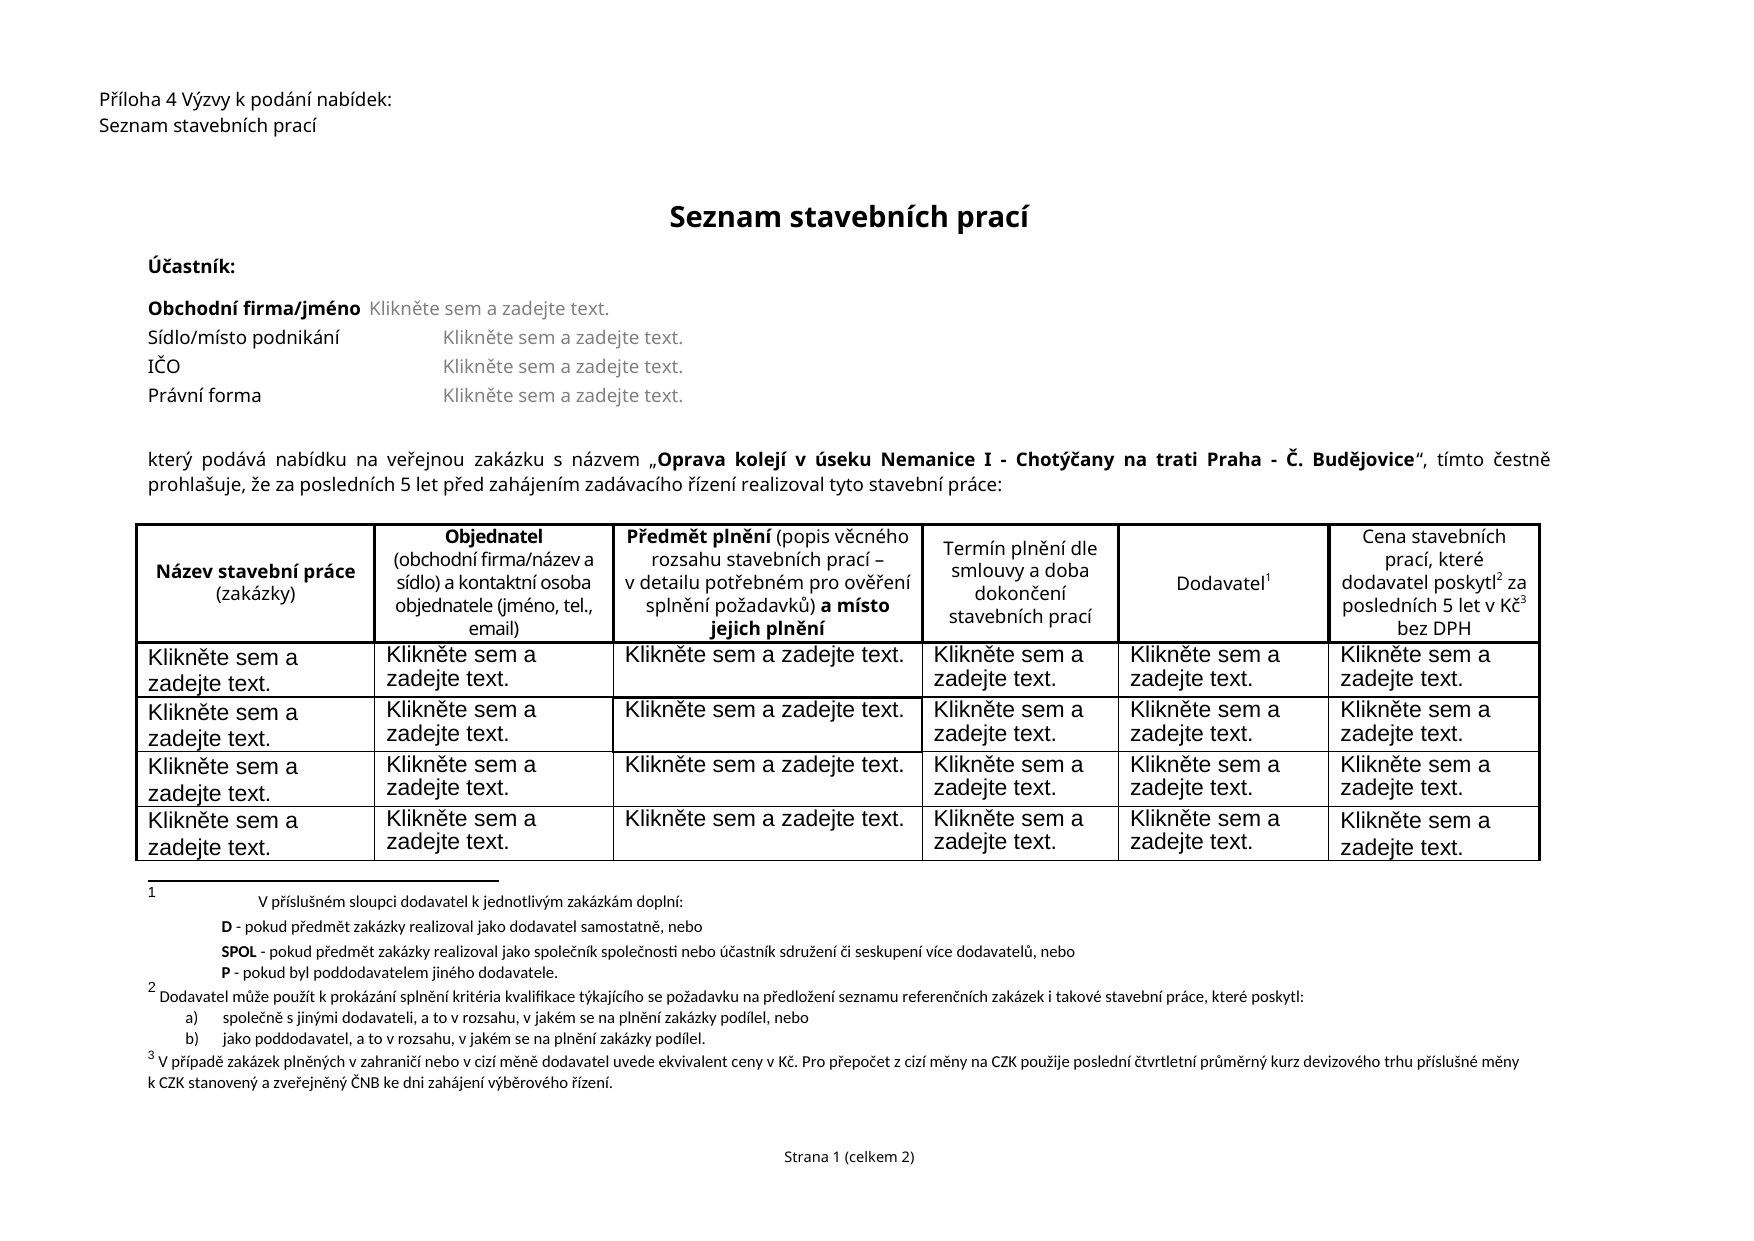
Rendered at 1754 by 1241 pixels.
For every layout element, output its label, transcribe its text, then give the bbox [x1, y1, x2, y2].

text IČO [148, 350, 1551, 379]
text který podává nabídku na veřejnou zakázku s názvem „Oprava kolejí v úseku Nemanice I - Chotýčany na trati Praha - Č. Budějovice“, tímto čestně prohlašuje, že za posledních 5 let před zahájením zadávacího řízení realizoval tyto stavební práce: [148, 446, 1551, 497]
title Seznam stavebních prací [148, 196, 1551, 236]
table_header Objednatel (obchodní firma/název a sídlo) a kontaktní osoba objednatele (jméno, tel., email) [376, 526, 612, 641]
text Obchodní firma/jméno [148, 292, 1551, 321]
table_header Dodavatel [1120, 526, 1327, 641]
text Právní forma [148, 379, 1551, 408]
table_header Název stavební práce (zakázky) [138, 526, 373, 641]
text Účastník: [148, 249, 1551, 279]
text Sídlo/místo podnikání [148, 321, 1551, 350]
table_header Cena stavebních prací, které dodavatel poskytl za posledních 5 let v Kč bez DPH [1331, 526, 1538, 641]
table_header Termín plnění dle smlouvy a doba dokončení stavebních prací [924, 526, 1117, 641]
table_header Předmět plnění (popis věcného rozsahu stavebních prací – v detailu potřebném pro ověření splnění požadavků) a místo jejich plnění [615, 526, 921, 641]
